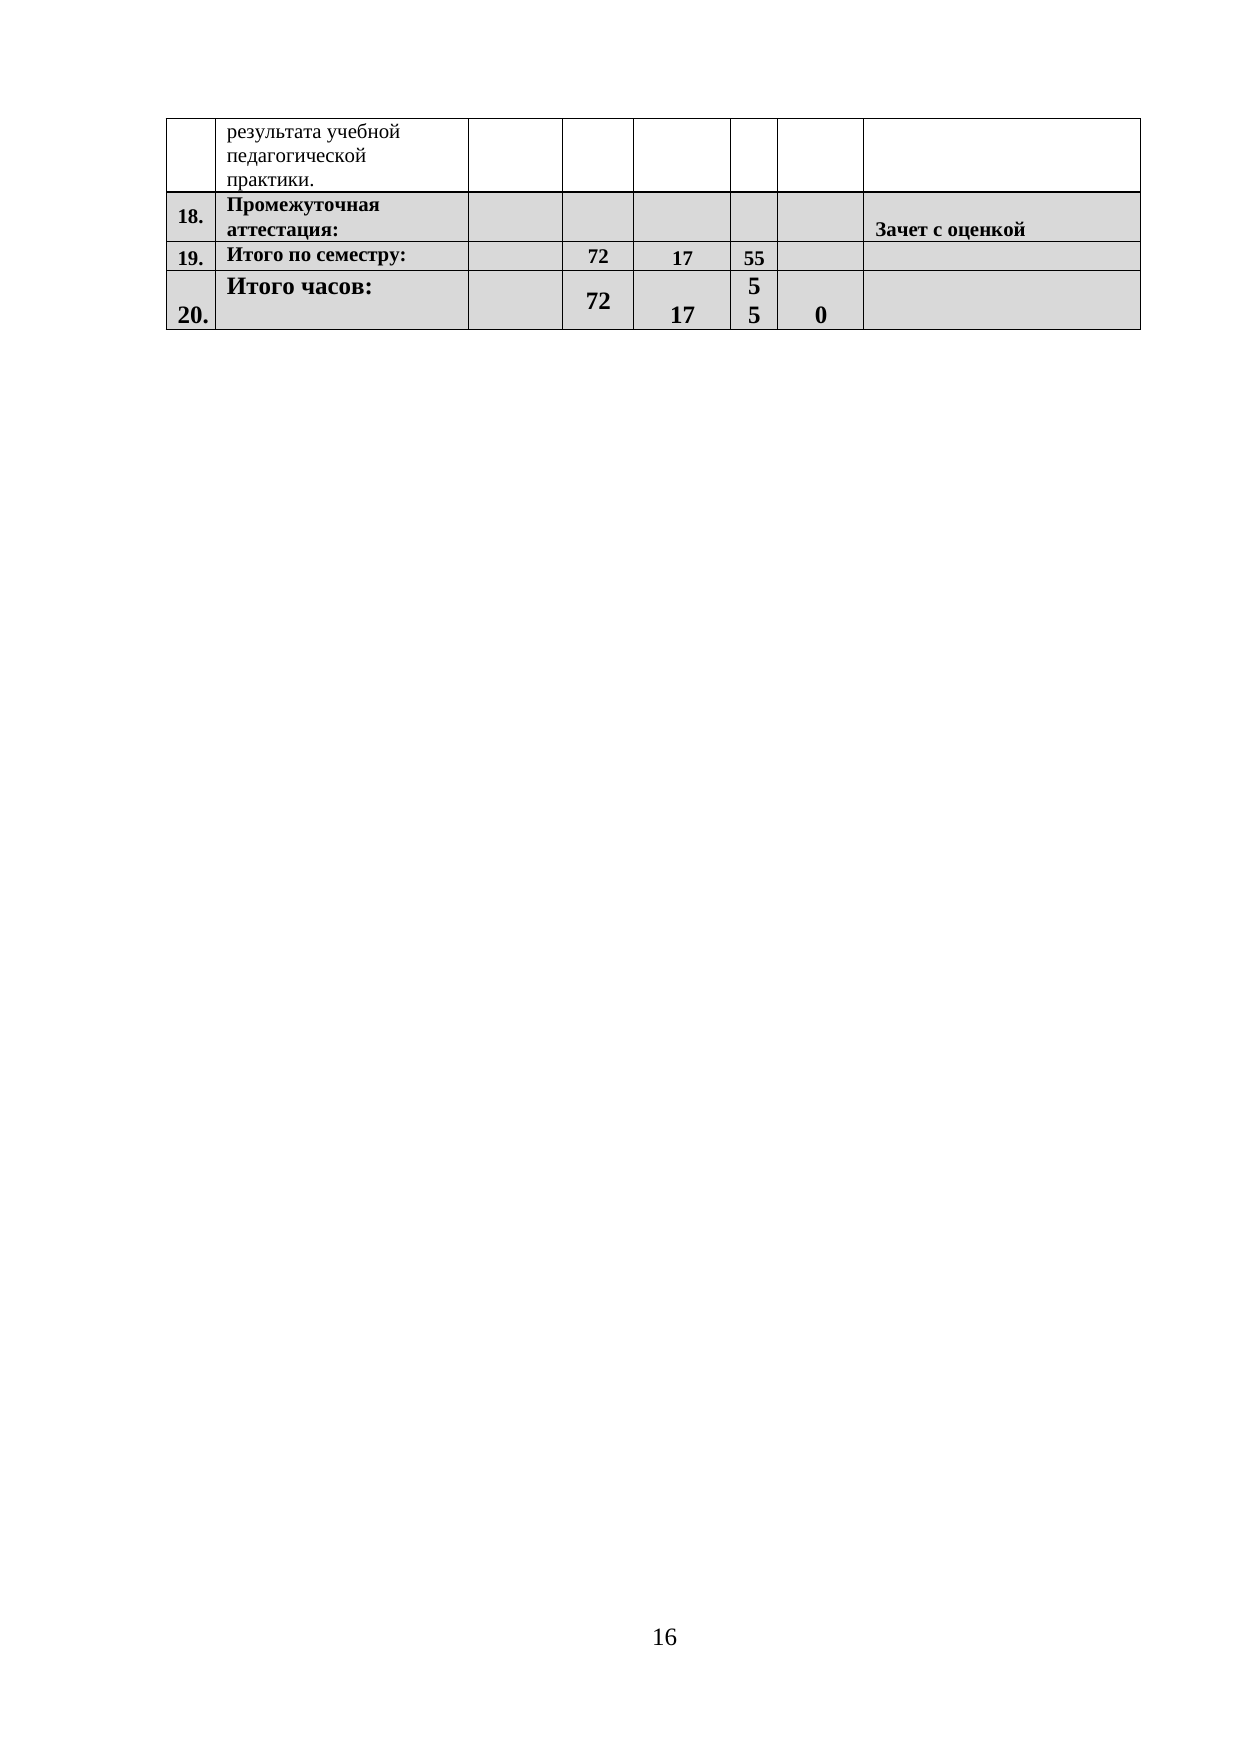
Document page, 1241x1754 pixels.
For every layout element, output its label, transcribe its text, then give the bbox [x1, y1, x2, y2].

table_cell Итого по семестру: [216, 242, 468, 270]
table_cell [563, 193, 633, 241]
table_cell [864, 119, 1140, 191]
table_cell 55 [731, 271, 777, 329]
table_cell [469, 193, 562, 241]
table_cell [469, 271, 562, 329]
table_cell [864, 271, 1140, 329]
table_cell [469, 242, 562, 270]
table_cell 55 [731, 242, 777, 270]
table_cell [167, 271, 215, 329]
table_cell [167, 193, 215, 241]
table_cell [167, 119, 215, 191]
table_cell [634, 193, 730, 241]
table_cell Зачет с оценкой [864, 193, 1140, 241]
table_cell 4 [731, 119, 777, 191]
table_cell Промежуточная аттестация: [216, 193, 468, 241]
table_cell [216, 119, 468, 191]
table_cell 72 [563, 271, 633, 329]
table_cell [778, 242, 863, 270]
table_cell 17 [634, 271, 730, 329]
table_cell 1 [634, 119, 730, 191]
table_cell Итого часов: [216, 271, 468, 329]
table_cell 17 [634, 242, 730, 270]
table_cell [778, 193, 863, 241]
table_cell 72 [563, 242, 633, 270]
table_cell [731, 193, 777, 241]
table_cell [167, 242, 215, 270]
table_cell [778, 119, 863, 191]
table_cell 5 [563, 119, 633, 191]
table_cell 0 [778, 271, 863, 329]
table_cell [864, 242, 1140, 270]
